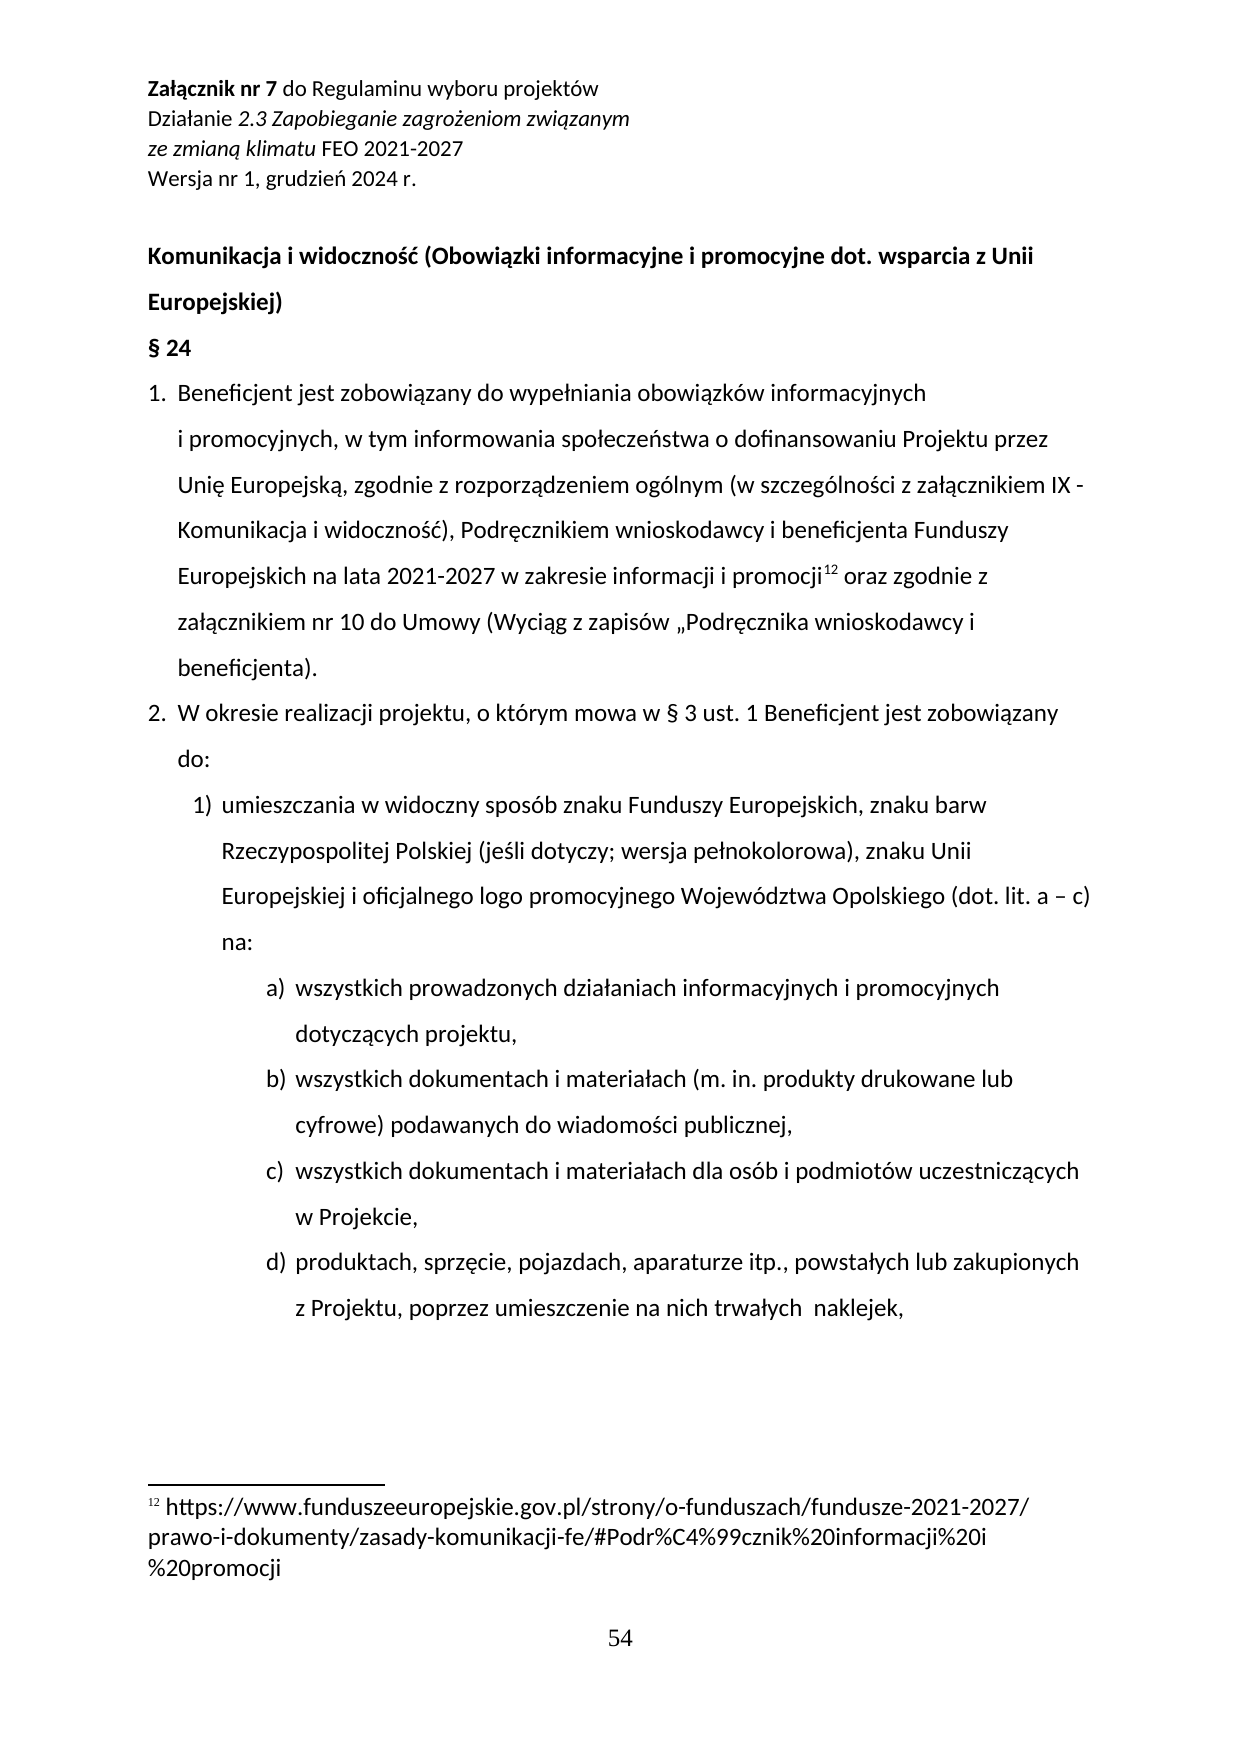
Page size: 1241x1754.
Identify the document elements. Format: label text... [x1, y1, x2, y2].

text Komunikacja i widoczność (Obowiązki informacyjne i promocyjne dot. wsparcia z Unii Europejskiej) [148, 240, 1092, 317]
text § 24 [148, 332, 1092, 362]
text 1) umieszczania w widoczny sposób znaku Funduszy Europejskich, znaku barw Rzeczypospolitej Polskiej (jeśli dotyczy; wersja pełnokolorowa), znaku Unii Europejskiej i oficjalnego logo promocyjnego Województwa Opolskiego (dot. lit. a – c) na: [192, 789, 1092, 957]
text 1. Beneficjent jest zobowiązany do wypełniania obowiązków informacyjnych i promocyjnych, w tym informowania społeczeństwa o dofinansowaniu Projektu przez Unię Europejską, zgodnie z rozporządzeniem ogólnym (w szczególności z załącznikiem IX - Komunikacja i widoczność), Podręcznikiem wnioskodawcy i beneficjenta Funduszy Europejskich na lata 2021-2027 w zakresie informacji i promocji oraz zgodnie z załącznikiem nr 10 do Umowy (Wyciąg z zapisów „Podręcznika wnioskodawcy i beneficjenta). [148, 377, 1092, 682]
text d) produktach, sprzęcie, pojazdach, aparaturze itp., powstałych lub zakupionych z Projektu, poprzez umieszczenie na nich trwałych naklejek, [266, 1246, 1092, 1323]
text 2. W okresie realizacji projektu, o którym mowa w § 3 ust. 1 Beneficjent jest zobowiązany do: [148, 698, 1092, 774]
text a) wszystkich prowadzonych działaniach informacyjnych i promocyjnych dotyczących projektu, [266, 972, 1092, 1048]
text b) wszystkich dokumentach i materiałach (m. in. produkty drukowane lub cyfrowe) podawanych do wiadomości publicznej, [266, 1063, 1092, 1140]
text c) wszystkich dokumentach i materiałach dla osób i podmiotów uczestniczących w Projekcie, [266, 1155, 1092, 1231]
